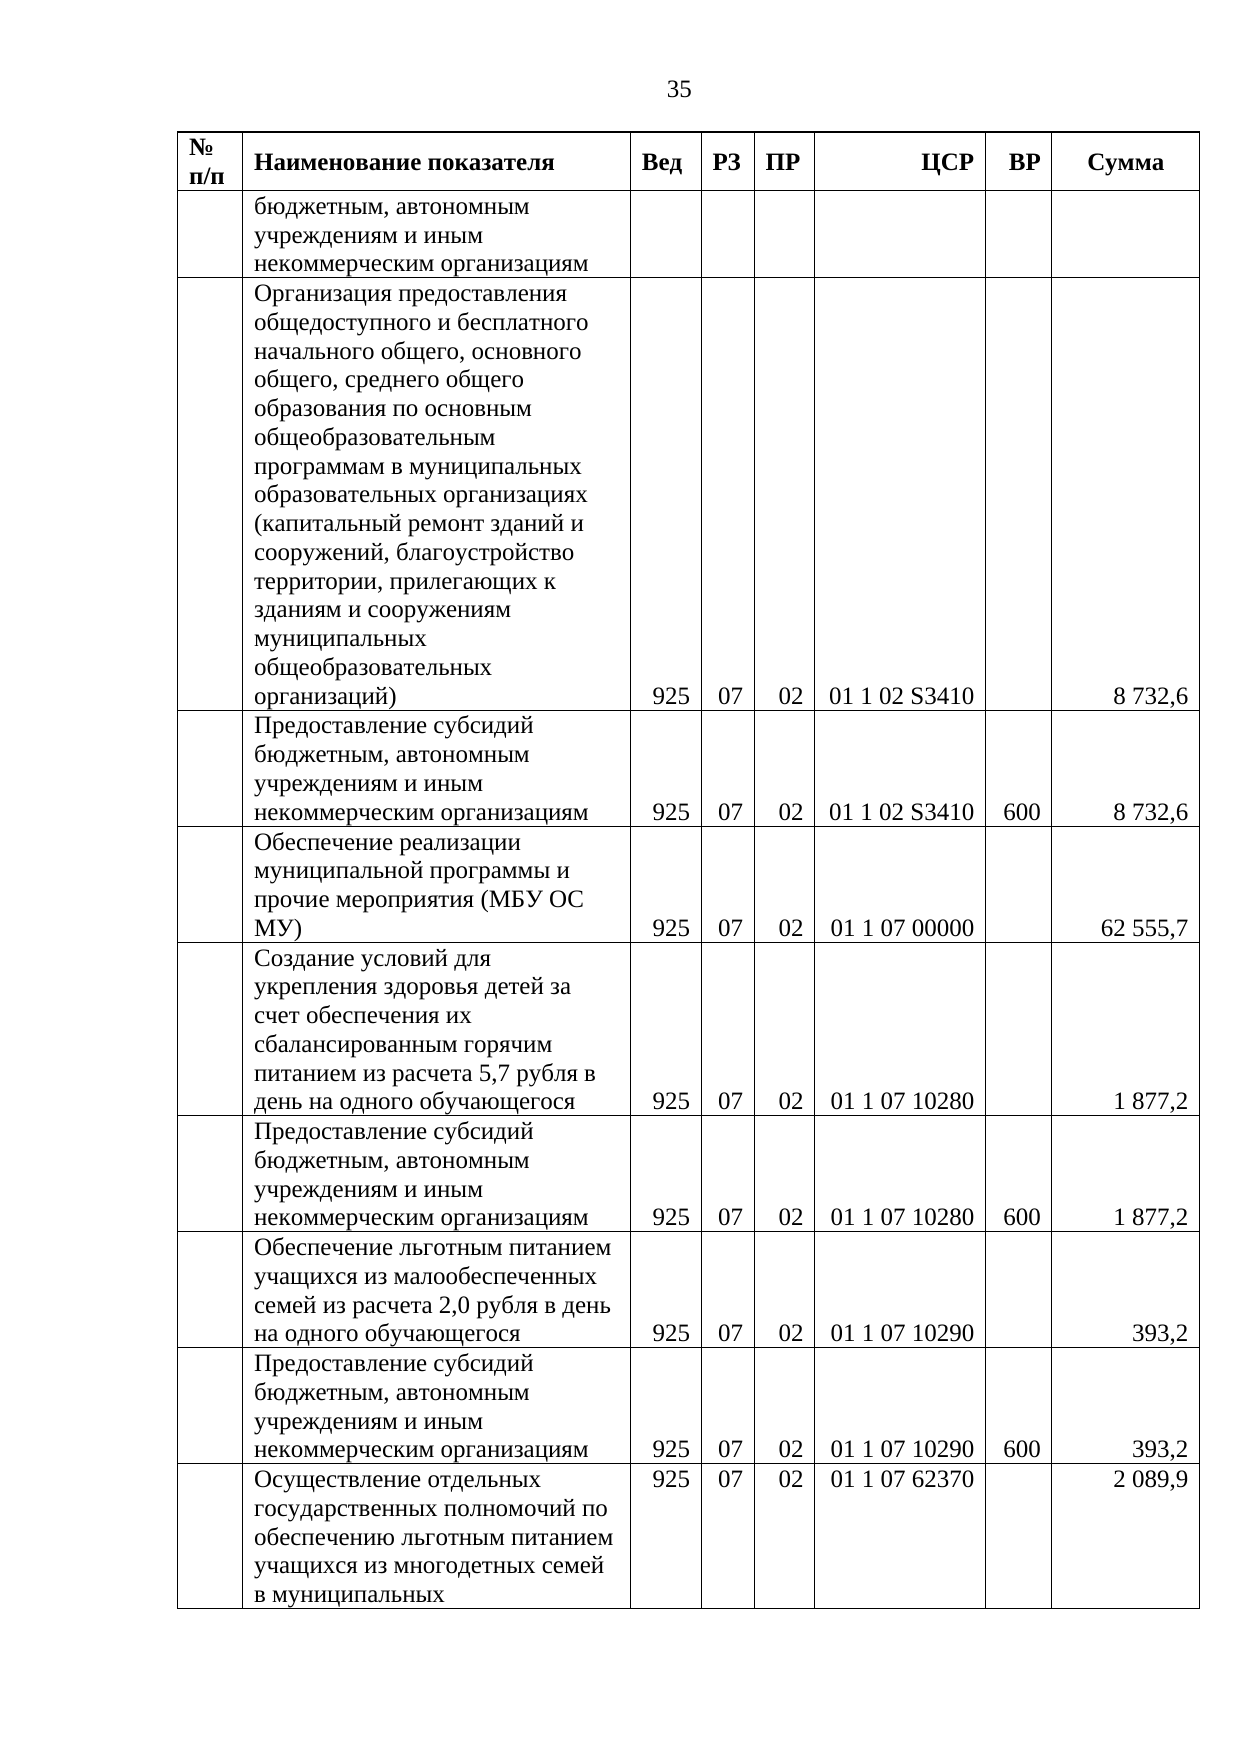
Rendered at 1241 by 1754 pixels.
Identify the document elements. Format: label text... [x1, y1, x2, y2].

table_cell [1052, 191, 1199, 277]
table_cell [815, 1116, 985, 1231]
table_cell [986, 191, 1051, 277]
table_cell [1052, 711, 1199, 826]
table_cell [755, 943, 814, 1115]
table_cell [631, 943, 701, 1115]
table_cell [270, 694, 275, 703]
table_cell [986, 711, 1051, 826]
table_header ПР [755, 133, 814, 190]
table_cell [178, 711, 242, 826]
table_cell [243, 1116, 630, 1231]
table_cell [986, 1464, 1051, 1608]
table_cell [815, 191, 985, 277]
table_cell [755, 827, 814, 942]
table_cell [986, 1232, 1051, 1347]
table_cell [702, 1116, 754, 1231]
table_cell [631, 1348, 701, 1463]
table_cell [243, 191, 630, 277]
table_header Сумма [1052, 133, 1199, 190]
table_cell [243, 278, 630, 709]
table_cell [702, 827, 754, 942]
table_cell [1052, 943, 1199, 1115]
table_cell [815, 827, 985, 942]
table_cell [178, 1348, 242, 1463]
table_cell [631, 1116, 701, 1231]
table_header ЦСР [815, 133, 985, 190]
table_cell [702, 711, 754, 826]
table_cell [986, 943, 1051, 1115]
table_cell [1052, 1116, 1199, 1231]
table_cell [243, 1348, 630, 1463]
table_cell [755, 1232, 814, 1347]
table_header Наименование показателя [243, 133, 630, 190]
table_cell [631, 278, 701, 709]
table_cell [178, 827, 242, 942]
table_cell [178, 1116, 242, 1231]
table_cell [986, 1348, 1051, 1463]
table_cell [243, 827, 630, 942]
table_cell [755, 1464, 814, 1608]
table_header РЗ [702, 133, 754, 190]
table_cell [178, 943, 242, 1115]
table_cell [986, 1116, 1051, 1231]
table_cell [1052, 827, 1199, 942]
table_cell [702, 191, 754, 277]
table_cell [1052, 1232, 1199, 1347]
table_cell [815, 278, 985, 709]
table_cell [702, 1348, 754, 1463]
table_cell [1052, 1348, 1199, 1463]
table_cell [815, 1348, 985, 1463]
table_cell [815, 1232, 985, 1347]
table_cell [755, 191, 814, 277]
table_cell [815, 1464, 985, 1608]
table_header ВР [986, 133, 1051, 190]
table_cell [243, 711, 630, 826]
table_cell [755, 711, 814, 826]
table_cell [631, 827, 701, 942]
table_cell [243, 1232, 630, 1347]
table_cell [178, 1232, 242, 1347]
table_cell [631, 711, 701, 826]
table_header № п/п [178, 133, 242, 190]
table_header Вед [631, 133, 701, 190]
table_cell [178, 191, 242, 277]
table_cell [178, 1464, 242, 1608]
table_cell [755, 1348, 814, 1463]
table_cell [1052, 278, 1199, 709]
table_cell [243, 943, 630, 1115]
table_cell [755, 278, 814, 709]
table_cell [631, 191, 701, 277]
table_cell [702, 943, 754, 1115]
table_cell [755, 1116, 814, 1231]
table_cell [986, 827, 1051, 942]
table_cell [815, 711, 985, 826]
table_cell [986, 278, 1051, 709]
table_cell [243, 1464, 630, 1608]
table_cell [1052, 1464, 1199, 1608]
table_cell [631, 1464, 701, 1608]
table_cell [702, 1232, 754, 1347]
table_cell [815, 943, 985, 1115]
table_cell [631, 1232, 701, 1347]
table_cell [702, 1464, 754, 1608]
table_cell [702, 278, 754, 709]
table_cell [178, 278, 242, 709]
